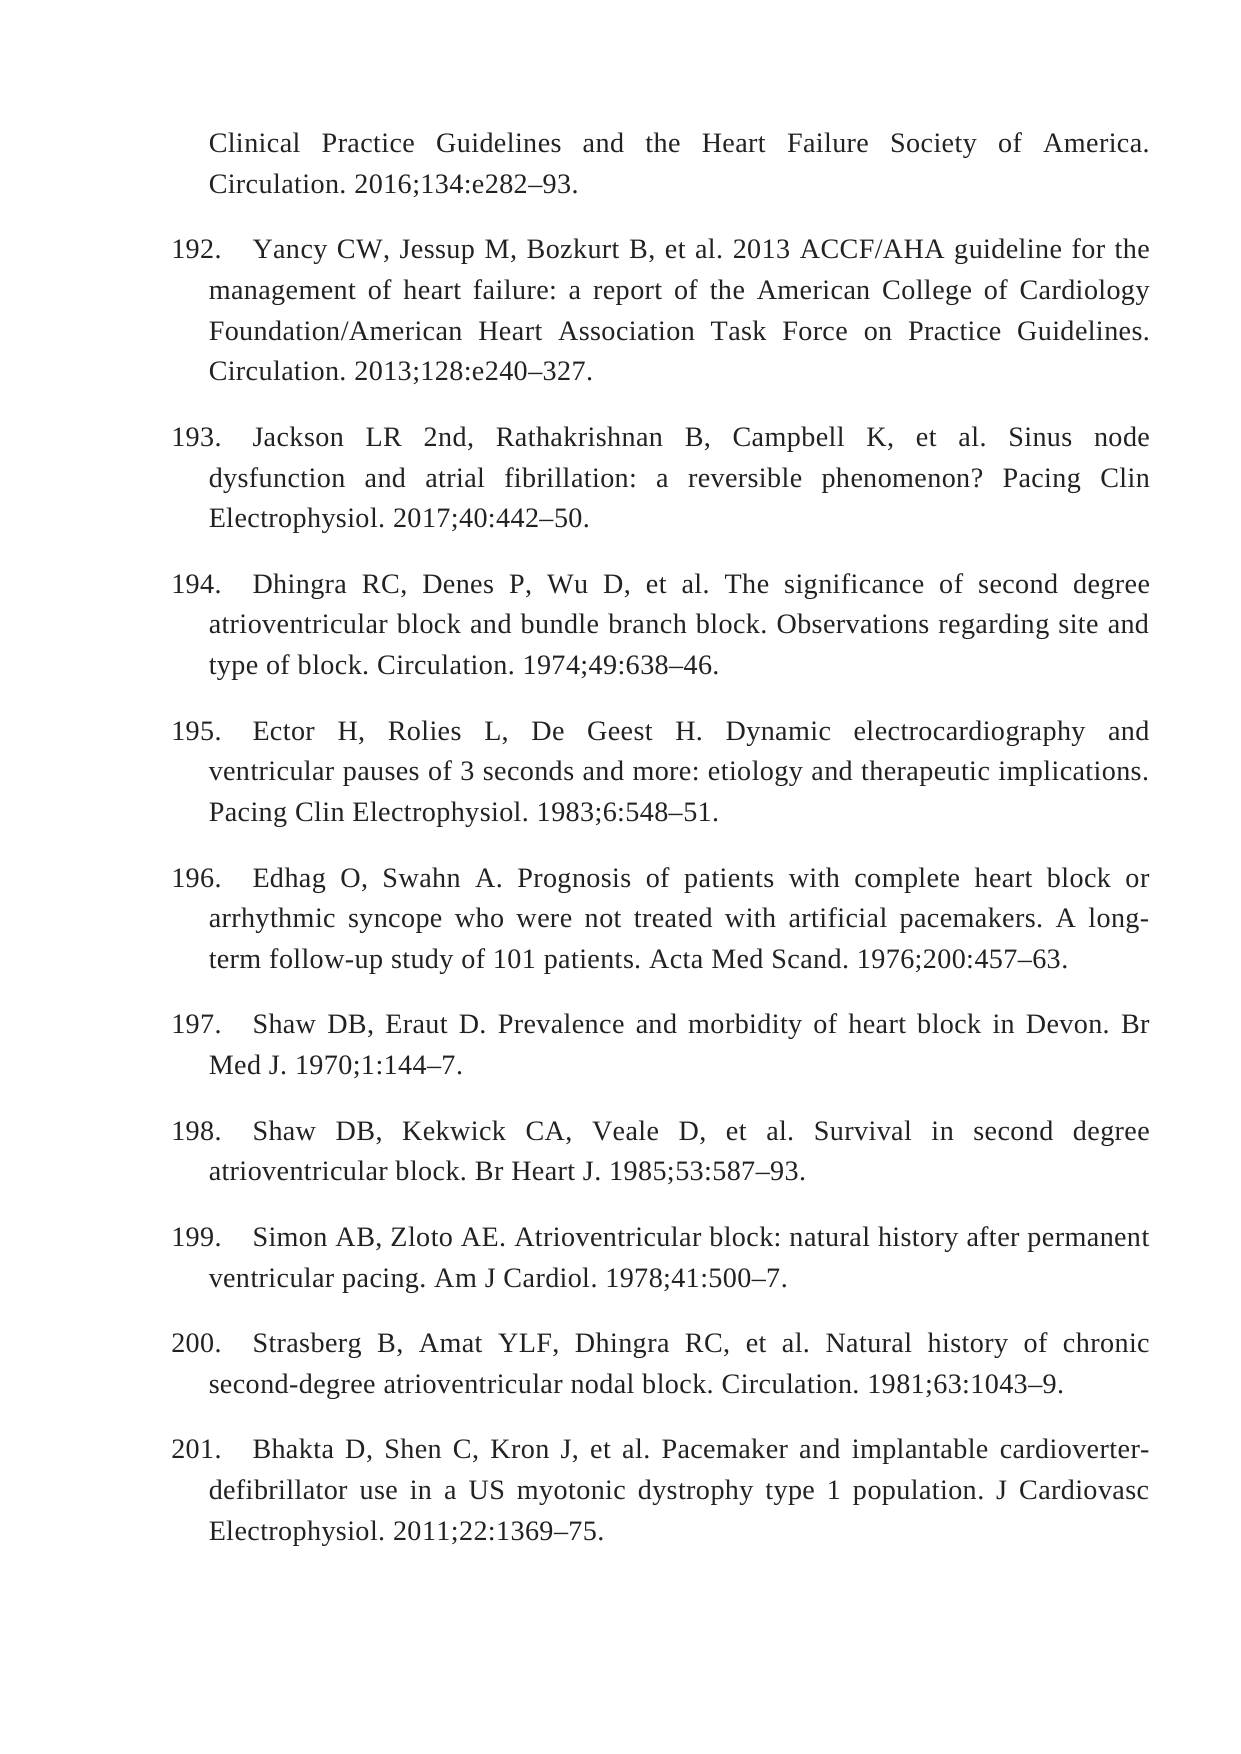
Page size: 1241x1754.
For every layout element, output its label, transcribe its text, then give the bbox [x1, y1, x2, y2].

list Strasberg B, Amat YLF, Dhingra RC, et al. Natural history of chronic second-degree atrioventricular nodal block. Circulation. 1981;63:1043–9. [171, 1318, 1152, 1399]
list Bhakta D, Shen C, Kron J, et al. Pacemaker and implantable cardioverter-defibrillator use in a US myotonic dystrophy type 1 population. J Cardiovasc Electrophysiol. 2011;22:1369–75. [171, 1424, 1152, 1546]
list Shaw DB, Eraut D. Prevalence and morbidity of heart block in Devon. Br Med J. 1970;1:144–7. [171, 999, 1152, 1081]
list Jackson LR 2nd, Rathakrishnan B, Campbell K, et al. Sinus node dysfunction and atrial fibrillation: a reversible phenomenon? Pacing Clin Electrophysiol. 2017;40:442–50. [171, 412, 1152, 534]
list Yancy CW, Jessup M, Bozkurt B, et al. 2013 ACCF/AHA guideline for the management of heart failure: a report of the American College of Cardiology Foundation/American Heart Association Task Force on Practice Guidelines. Circulation. 2013;128:e240–327. [171, 224, 1152, 387]
list Simon AB, Zloto AE. Atrioventricular block: natural history after permanent ventricular pacing. Am J Cardiol. 1978;41:500–7. [171, 1212, 1152, 1293]
list Ector H, Rolies L, De Geest H. Dynamic electrocardiography and ventricular pauses of 3 seconds and more: etiology and therapeutic implications. Pacing Clin Electrophysiol. 1983;6:548–51. [171, 706, 1152, 827]
list Edhag O, Swahn A. Prognosis of patients with complete heart block or arrhythmic syncope who were not treated with artificial pacemakers. A long-term follow-up study of 101 patients. Acta Med Scand. 1976;200:457–63. [171, 852, 1152, 974]
list Dhingra RC, Denes P, Wu D, et al. The significance of second degree atrioventricular block and bundle branch block. Observations regarding site and type of block. Circulation. 1974;49:638–46. [171, 559, 1152, 681]
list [171, 118, 1152, 199]
list Shaw DB, Kekwick CA, Veale D, et al. Survival in second degree atrioventricular block. Br Heart J. 1985;53:587–93. [171, 1106, 1152, 1187]
